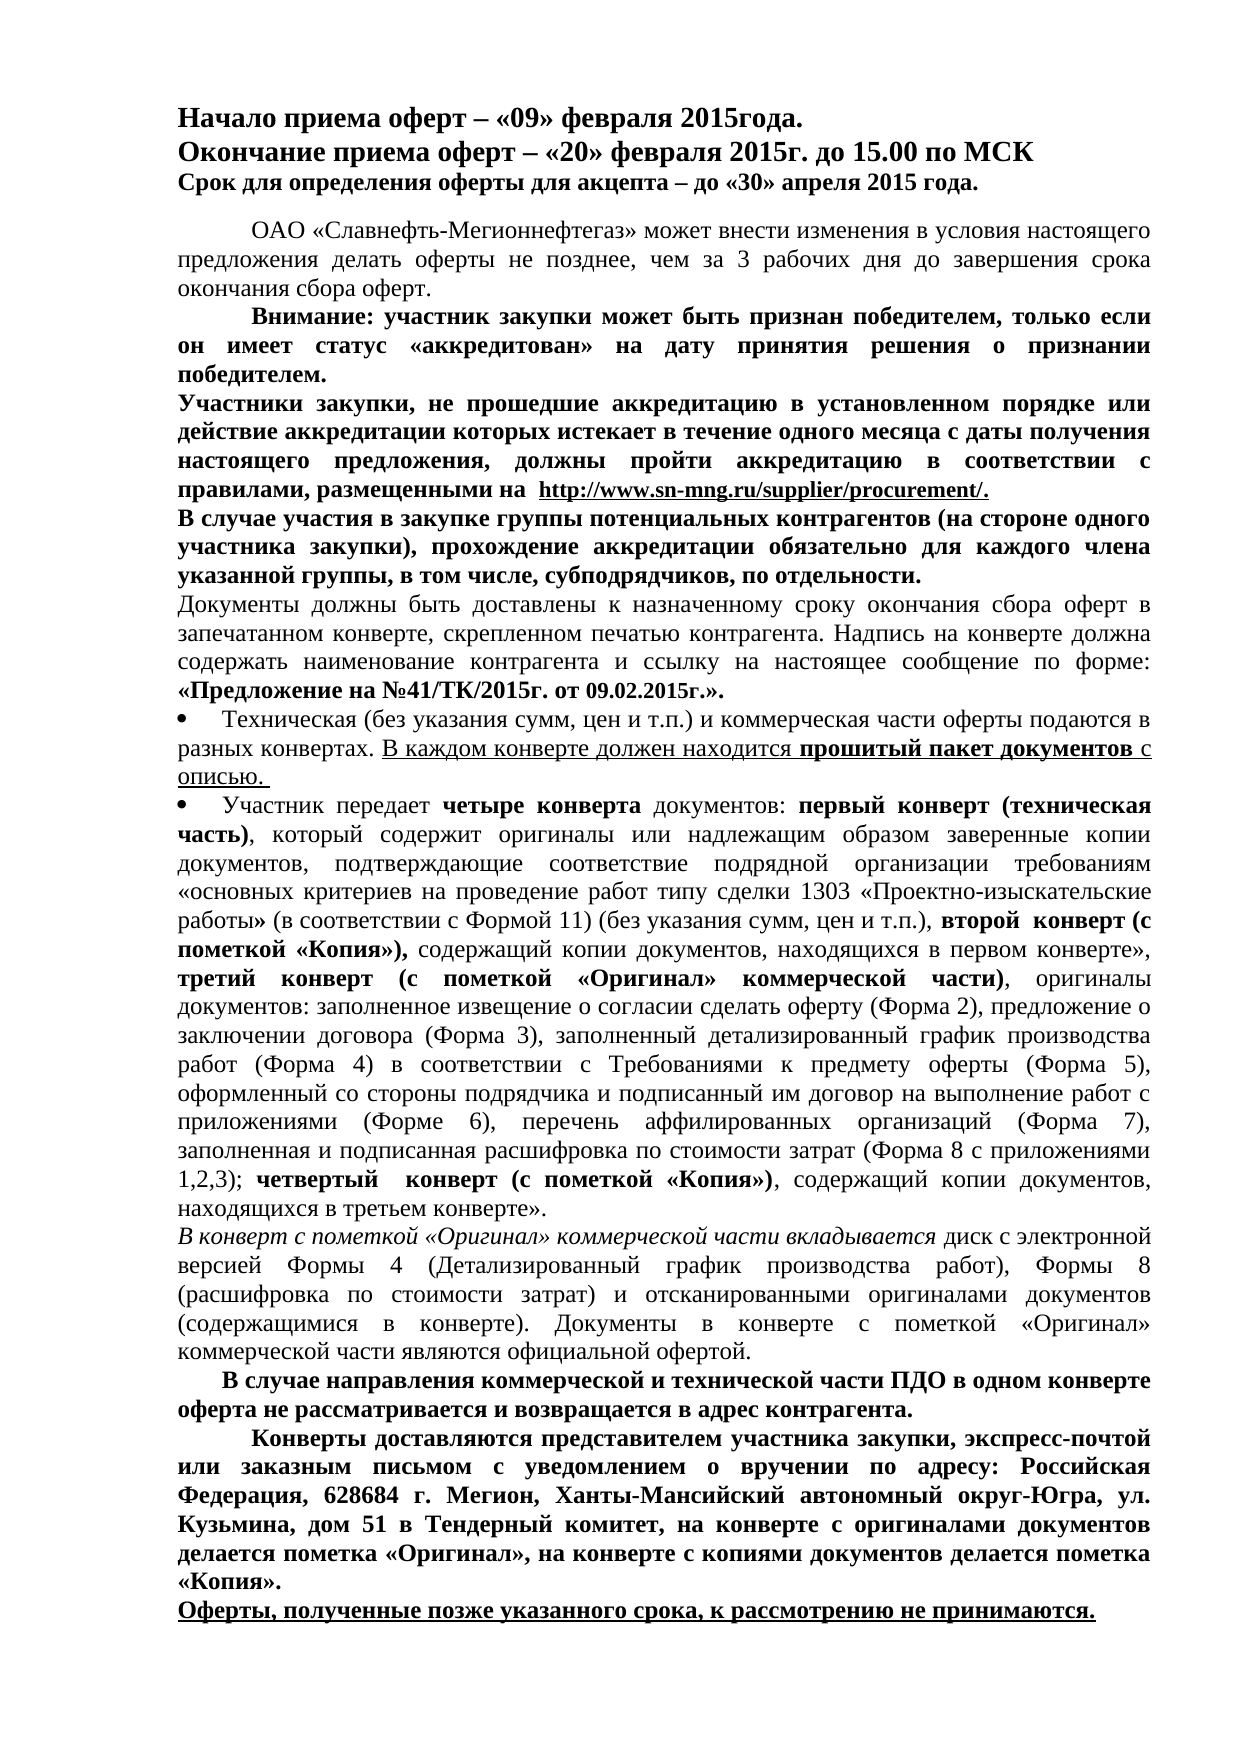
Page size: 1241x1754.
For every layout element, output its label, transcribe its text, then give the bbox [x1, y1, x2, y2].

text Документы должны быть доставлены к назначенному сроку окончания сбора оферт в запечатанном конверте, скрепленном печатью контрагента. Надпись на конверте должна содержать наименование контрагента и ссылку на настоящее сообщение по форме: «Предложение на №41/ТК/2015г. от 09.02.2015г.». [177, 589, 1152, 704]
text Срок для определения оферты для акцепта – до «30» апреля 2015 года. [177, 167, 1152, 196]
list В конверт с пометкой «Оригинал» коммерческой части вкладывается диск с электронной версией Формы 4 (Детализированный график производства работ), Формы 8 (расшифровка по стоимости затрат) и отсканированными оригиналами документов (содержащимися в конверте). Документы в конверте с пометкой «Оригинал» коммерческой части являются официальной офертой. [177, 1221, 1152, 1365]
text ОАО «Славнефть-Мегионнефтегаз» может внести изменения в условия настоящего предложения делать оферты не позднее, чем за 3 рабочих дня до завершения срока окончания сбора оферт. [177, 215, 1152, 301]
text Оферты, полученные позже указанного срока, к рассмотрению не принимаются. [177, 1595, 1152, 1624]
list В случае направления коммерческой и технической части ПДО в одном конверте оферта не рассматривается и возвращается в адрес контрагента. [177, 1365, 1152, 1423]
text Окончание приема оферт – «20» февраля 2015г. до 15.00 по МСК [177, 134, 1152, 167]
text Начало приема оферт – «09» февраля 2015года. [177, 100, 1152, 134]
list Техническая (без указания сумм, цен и т.п.) и коммерческая части оферты подаются в разных конвертах. В каждом конверте должен находится прошитый пакет документов с описью. [177, 704, 1152, 790]
text Внимание: участник закупки может быть признан победителем, только если он имеет статус «аккредитован» на дату принятия решения о признании победителем. [177, 301, 1152, 388]
text Конверты доставляются представителем участника закупки, экспресс-почтой или заказным письмом с уведомлением о вручении по адресу: Российская Федерация, 628684 г. Мегион, Ханты-Мансийский автономный округ-Югра, ул. Кузьмина, дом 51 в Тендерный комитет, на конверте с оригиналами документов делается пометка «Оригинал», на конверте с копиями документов делается пометка «Копия». [177, 1423, 1152, 1595]
list Участник передает четыре конверта документов: первый конверт (техническая часть), который содержит оригиналы или надлежащим образом заверенные копии документов, подтверждающие соответствие подрядной организации требованиям «основных критериев на проведение работ типу сделки 1303 «Проектно-изыскательские работы» (в соответствии с Формой 11) (без указания сумм, цен и т.п.), второй конверт (с пометкой «Копия»), содержащий копии документов, находящихся в первом конверте», третий конверт (с пометкой «Оригинал» коммерческой части), оригиналы документов: заполненное извещение о согласии сделать оферту (Форма 2), предложение о заключении договора (Форма 3), заполненный детализированный график производства работ (Форма 4) в соответствии с Требованиями к предмету оферты (Форма 5), оформленный со стороны подрядчика и подписанный им договор на выполнение работ с приложениями (Форме 6), перечень аффилированных организаций (Форма 7), заполненная и подписанная расшифровка по стоимости затрат (Форма 8 с приложениями 1,2,3); четвертый конверт (с пометкой «Копия»), содержащий копии документов, находящихся в третьем конверте». [177, 790, 1152, 1221]
text В случае участия в закупке группы потенциальных контрагентов (на стороне одного участника закупки), прохождение аккредитации обязательно для каждого члена указанной группы, в том числе, субподрядчиков, по отдельности. [177, 503, 1152, 589]
text Участники закупки, не прошедшие аккредитацию в установленном порядке или действие аккредитации которых истекает в течение одного месяца с даты получения настоящего предложения, должны пройти аккредитацию в соответствии с правилами, размещенными на http://www.sn-mng.ru/supplier/procurement/. [177, 388, 1152, 503]
